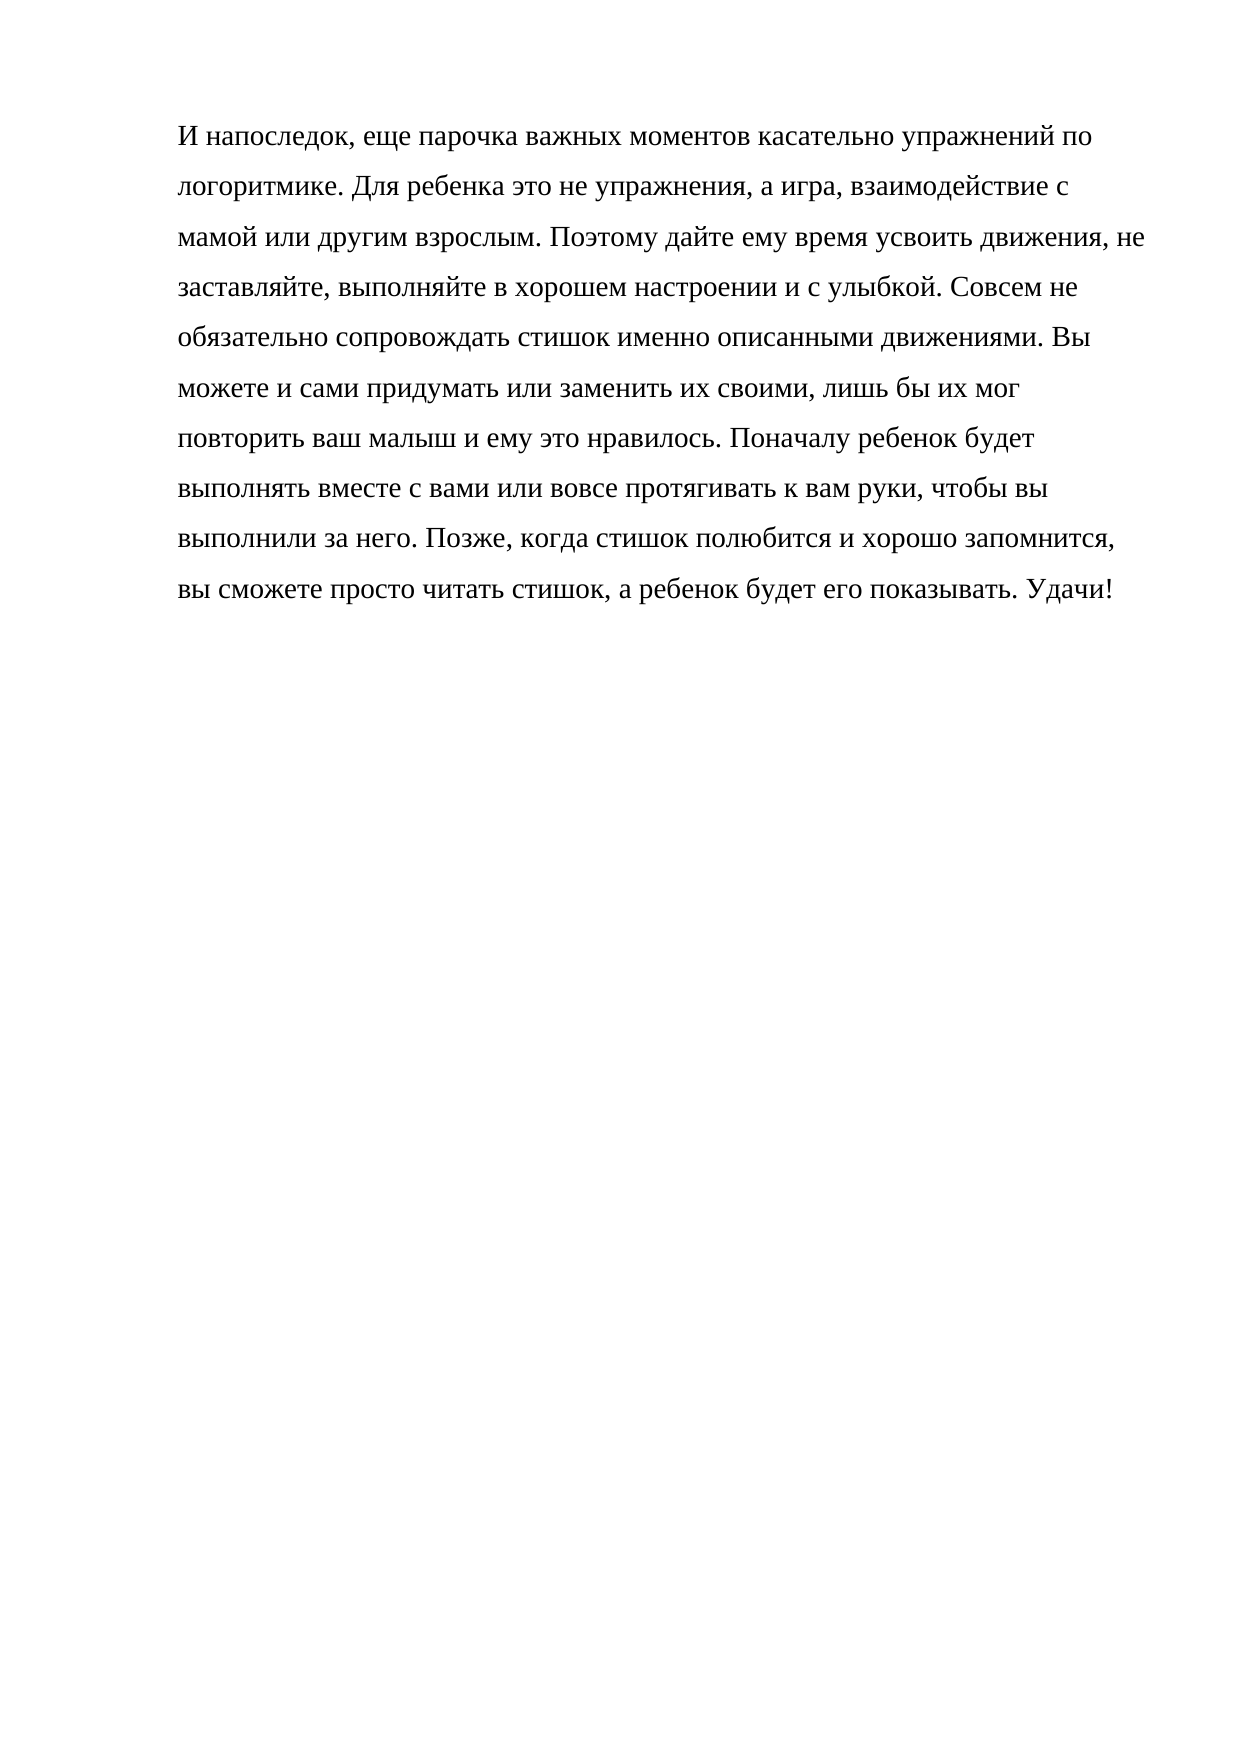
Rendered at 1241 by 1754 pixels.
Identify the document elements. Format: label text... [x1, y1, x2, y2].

text И напоследок, еще парочка важных моментов касательно упражнений по логоритмике. Для ребенка это не упражнения, а игра, взаимодействие с мамой или другим взрослым. Поэтому дайте ему время усвоить движения, не заставляйте, выполняйте в хорошем настроении и с улыбкой. Совсем не обязательно сопровождать стишок именно описанными движениями. Вы можете и сами придумать или заменить их своими, лишь бы их мог повторить ваш малыш и ему это нравилось. Поначалу ребенок будет выполнять вместе с вами или вовсе протягивать к вам руки, чтобы вы выполнили за него. Позже, когда стишок полюбится и хорошо запомнится, вы сможете просто читать стишок, а ребенок будет его показывать. Удачи! [177, 118, 1152, 604]
